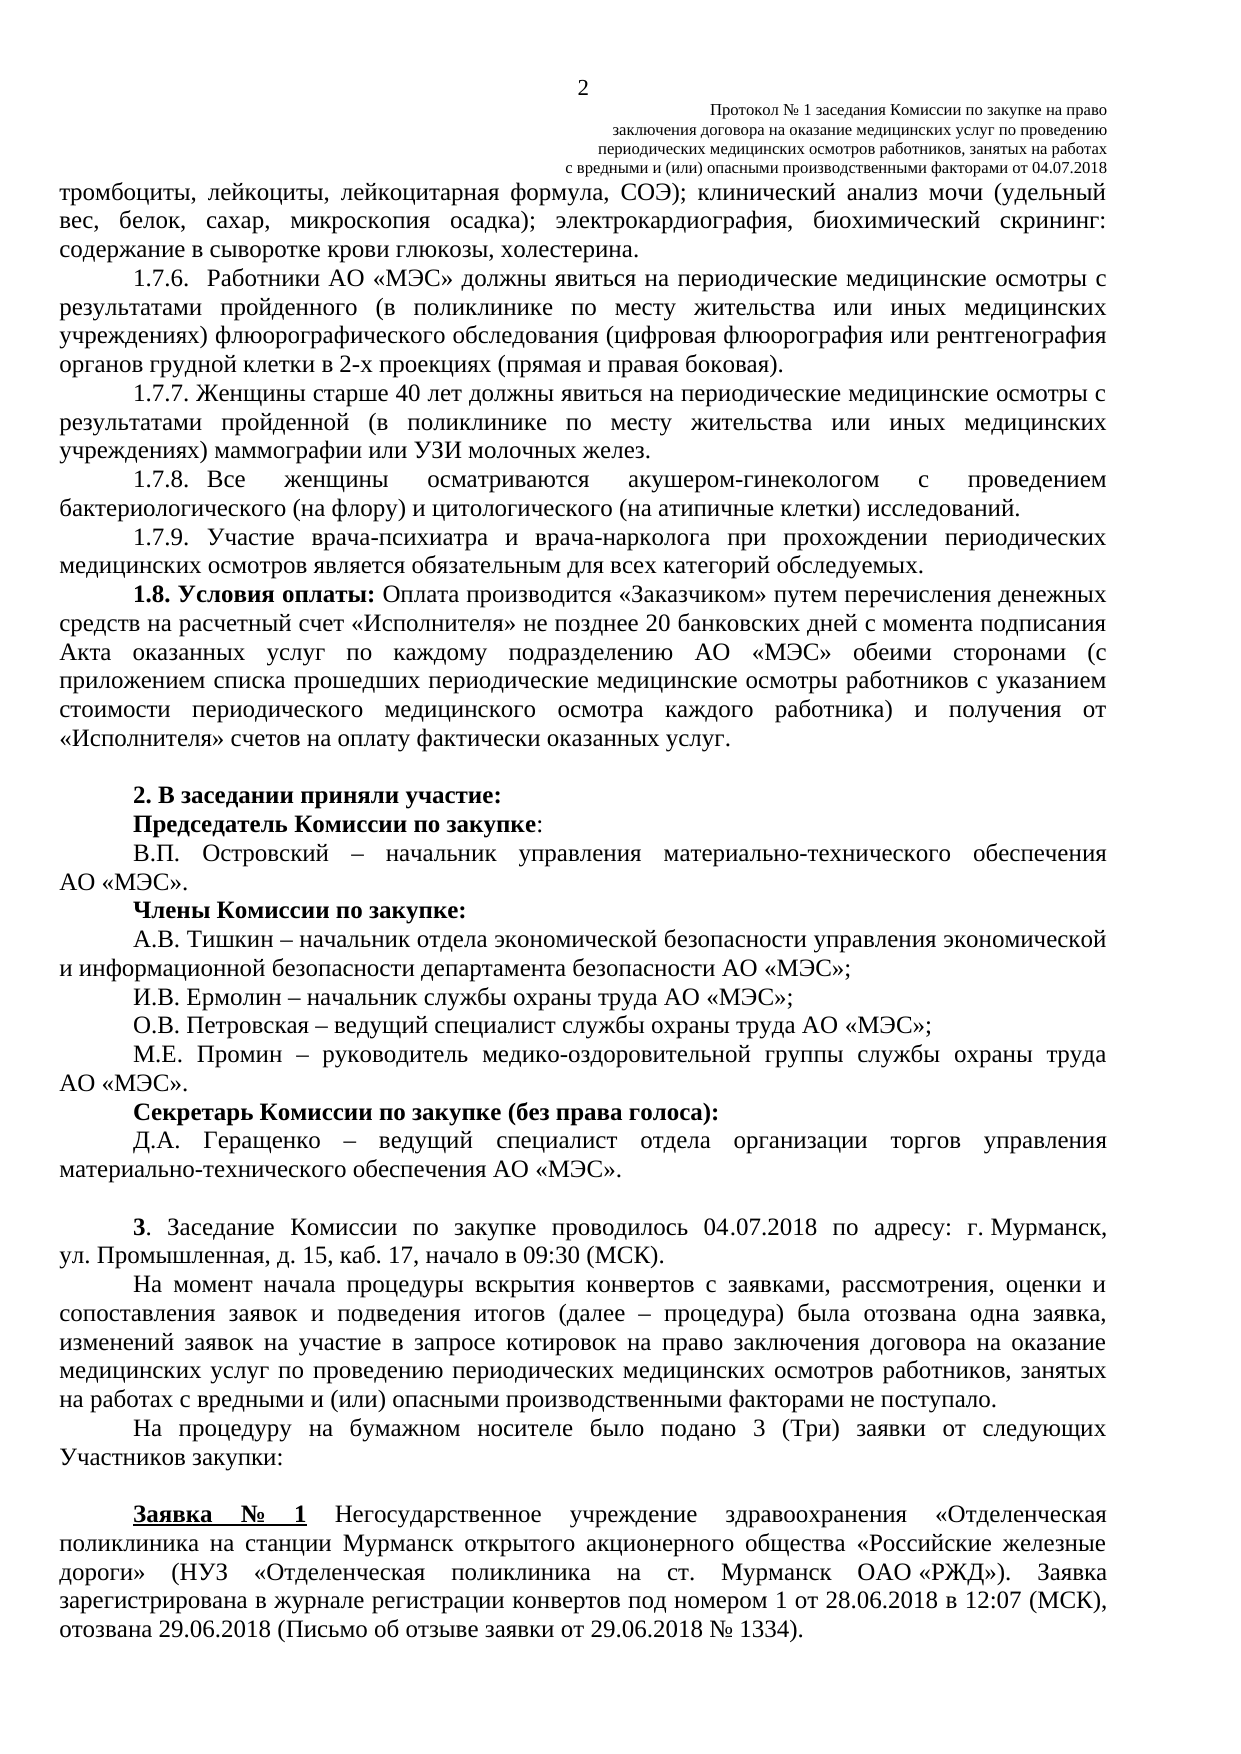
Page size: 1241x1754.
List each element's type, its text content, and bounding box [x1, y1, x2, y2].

text В.П. Островский – начальник управления материально-технического обеспечения АО «МЭС». [59, 838, 1107, 896]
text Секретарь Комиссии по закупке (без права голоса): [59, 1097, 1107, 1126]
text На момент начала процедуры вскрытия конвертов с заявками, рассмотрения, оценки и сопоставления заявок и подведения итогов (далее – процедура) была отозвана одна заявка, изменений заявок на участие в запросе котировок на право заключения договора на оказание медицинских услуг по проведению периодических медицинских осмотров работников, занятых на работах с вредными и (или) опасными производственными факторами не поступало. [59, 1269, 1107, 1413]
text На процедуру на бумажном носителе было подано 3 (Три) заявки от следующих Участников закупки: [59, 1413, 1107, 1471]
text О.В. Петровская – ведущий специалист службы охраны труда АО «МЭС»; [59, 1011, 1107, 1039]
text Председатель Комиссии по закупке: [59, 809, 1107, 838]
text 1.7.8. Все женщины осматриваются акушером-гинекологом с проведением бактериологического (на флору) и цитологического (на атипичные клетки) исследований. [59, 464, 1107, 522]
text Д.А. Геращенко – ведущий специалист отдела организации торгов управления материально-технического обеспечения АО «МЭС». [59, 1126, 1107, 1183]
text 2. В заседании приняли участие: [59, 781, 1107, 809]
text 1.7.7. Женщины старше 40 лет должны явиться на периодические медицинские осмотры с результатами пройденной (в поликлинике по месту жительства или иных медицинских учреждениях) маммографии или УЗИ молочных желез. [59, 378, 1107, 464]
text Заявка № 1 Негосударственное учреждение здравоохранения «Отделенческая поликлиника на станции Мурманск открытого акционерного общества «Российские железные дороги» (НУЗ «Отделенческая поликлиника на ст. Мурманск ОАО «РЖД»). Заявка зарегистрирована в журнале регистрации конвертов под номером 1 от 28.06.2018 в 12:07 (МСК), отозвана 29.06.2018 (Письмо об отзыве заявки от 29.06.2018 № 1334). [59, 1499, 1107, 1643]
text И.В. Ермолин – начальник службы охраны труда АО «МЭС»; [59, 982, 1107, 1011]
subtitle 3. Заседание Комиссии по закупке проводилось 04.07.2018 по адресу: г. Мурманск, ул. Промышленная, д. 15, каб. 17, начало в 09:30 (МСК). [59, 1212, 1107, 1269]
text 1.7.6. Работники АО «МЭС» должны явиться на периодические медицинские осмотры с результатами пройденного (в поликлинике по месту жительства или иных медицинских учреждениях) флюорографического обследования (цифровая флюорография или рентгенография органов грудной клетки в 2-х проекциях (прямая и правая боковая). [59, 263, 1107, 378]
text 1.7.9. Участие врача-психиатра и врача-нарколога при прохождении периодических медицинских осмотров является обязательным для всех категорий обследуемых. [59, 522, 1107, 579]
text 1.8. Условия оплаты: Оплата производится «Заказчиком» путем перечисления денежных средств на расчетный счет «Исполнителя» не позднее 20 банковских дней с момента подписания Акта оказанных услуг по каждому подразделению АО «МЭС» обеими сторонами (с приложением списка прошедших периодические медицинские осмотры работников с указанием стоимости периодического медицинского осмотра каждого работника) и получения от «Исполнителя» счетов на оплату фактически оказанных услуг. [59, 579, 1107, 752]
text Члены Комиссии по закупке: [59, 896, 1107, 924]
text А.В. Тишкин – начальник отдела экономической безопасности управления экономической и информационной безопасности департамента безопасности АО «МЭС»; [59, 924, 1107, 982]
text М.Е. Промин – руководитель медико-оздоровительной группы службы охраны труда АО «МЭС». [59, 1039, 1107, 1097]
